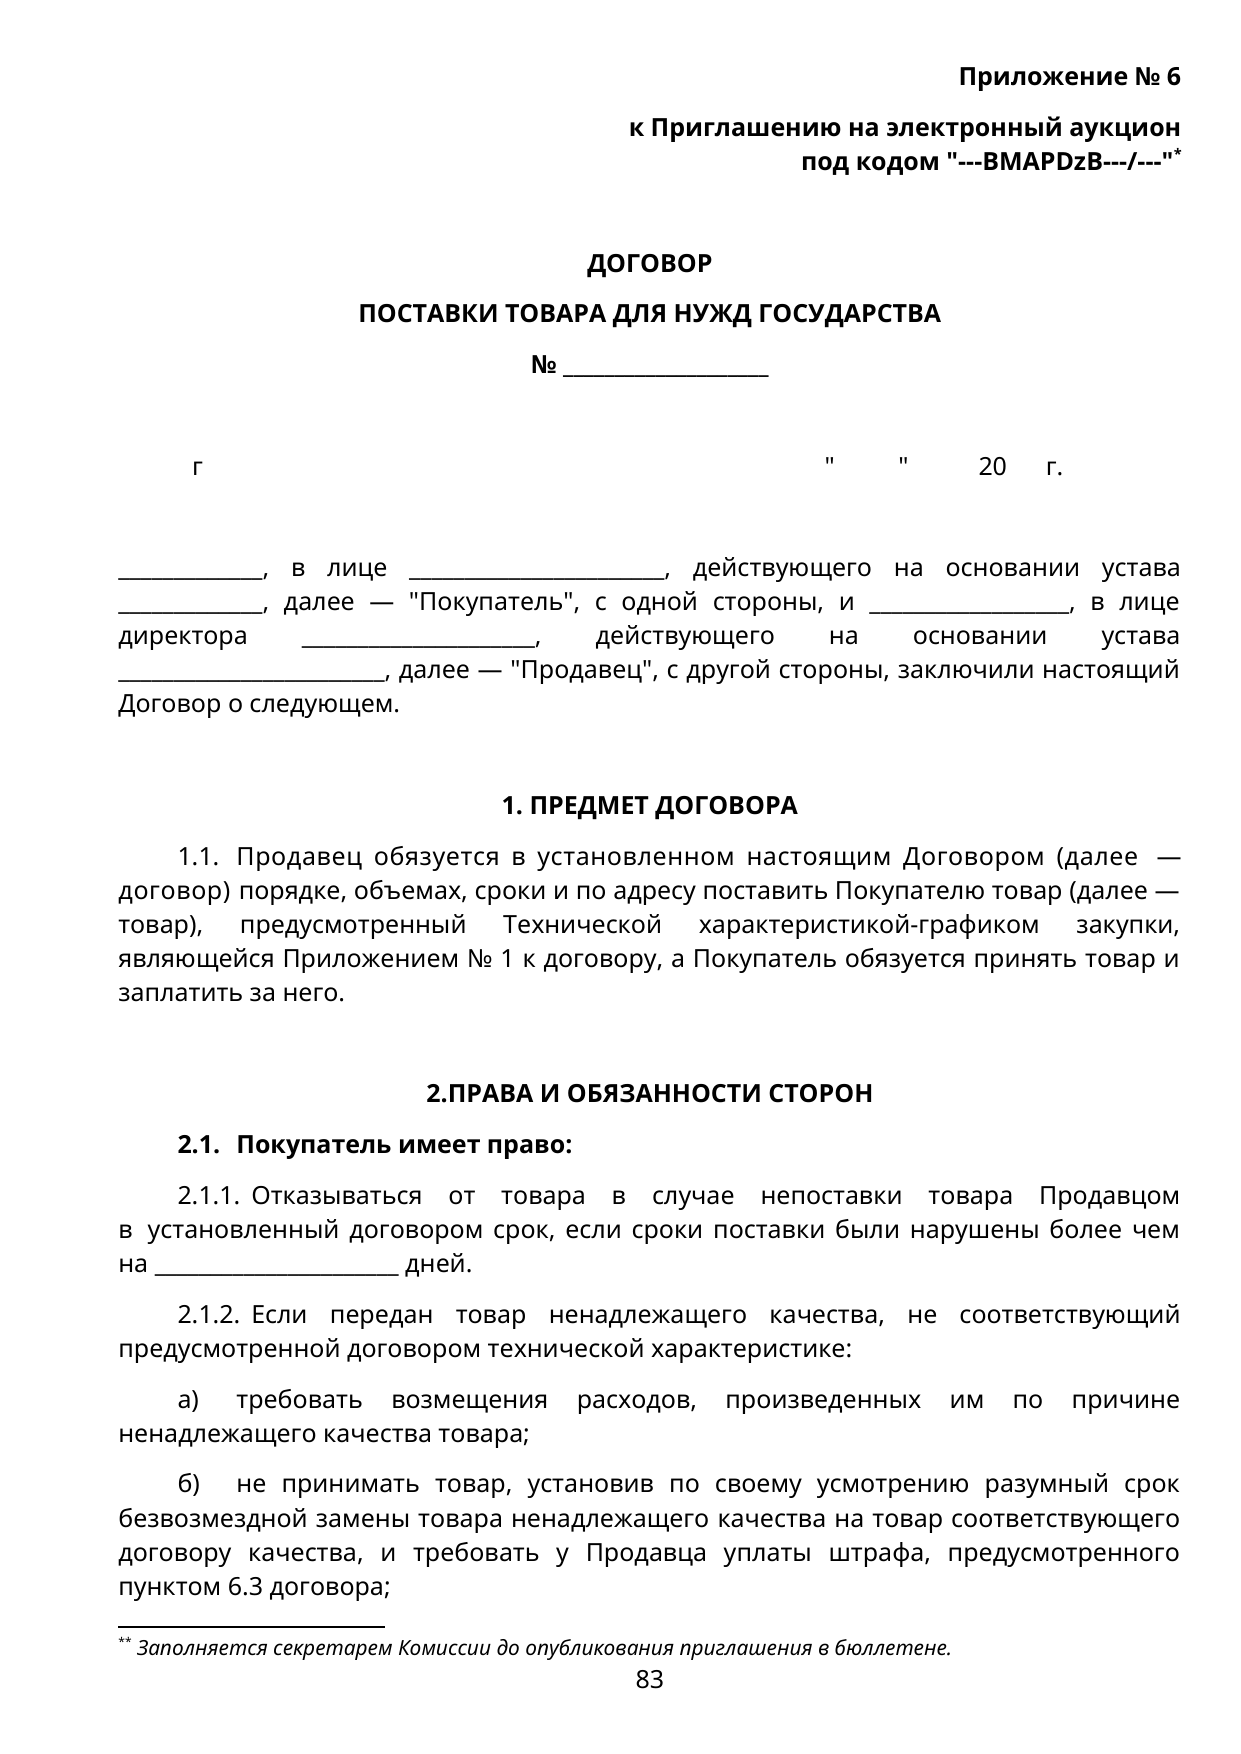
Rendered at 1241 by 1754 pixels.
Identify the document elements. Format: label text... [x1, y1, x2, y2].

text _____________, в лице _______________________, действующего на основании устава _____________, далее — "Покупатель", с одной стороны, и __________________, в лице директора _____________________, действующего на основании устава ________________________, далее — "Продавец", с другой стороны, заключили настоящий Договор о следующем. [118, 550, 1181, 720]
text 1.1. Продавец обязуется в установленном настоящим Договором (далее — договор) порядке, объемах, сроки и по адресу поставить Покупателю товар (далее — товар), предусмотренный Технической характеристикой-графиком закупки, являющейся Приложением № 1 к договору, а Покупатель обязуется принять товар и заплатить за него. [118, 838, 1181, 1009]
table_header г [107, 448, 591, 499]
text б) не принимать товар, установив по своему усмотрению разумный срок безвозмездной замены товара ненадлежащего качества на товар соответствующего договору качества, и требовать у Продавца уплаты штрафа, предусмотренного пунктом 6.3 договора; [118, 1466, 1181, 1602]
text ДОГОВОР [103, 245, 1181, 279]
text 2.1.1. Отказываться от товара в случае непоставки товара Продавцом в установленный договором срок, если сроки поставки были нарушены более чем на ______________________ дней. [118, 1177, 1181, 1280]
text № ____________________ [103, 347, 1181, 381]
text Приложение № 6 [118, 59, 1181, 93]
text а) требовать возмещения расходов, произведенных им по причине ненадлежащего качества товара; [118, 1381, 1181, 1449]
text 2.1. Покупатель имеет право: [118, 1127, 1181, 1161]
table_header " " 20 г. [591, 448, 1074, 499]
text к Приглашению на электронный аукцион под кодом "---BMAPDzB---/---"* [118, 110, 1181, 178]
text 2.ПРАВА И ОБЯЗАННОСТИ СТОРОН [118, 1076, 1181, 1110]
text 2.1.2. Если передан товар ненадлежащего качества, не соответствующий предусмотренной договором технической характеристике: [118, 1297, 1181, 1365]
text 1. ПРЕДМЕТ ДОГОВОРА [118, 787, 1181, 821]
text ПОСТАВКИ ТОВАРА ДЛЯ НУЖД ГОСУДАРСТВА [103, 296, 1181, 330]
